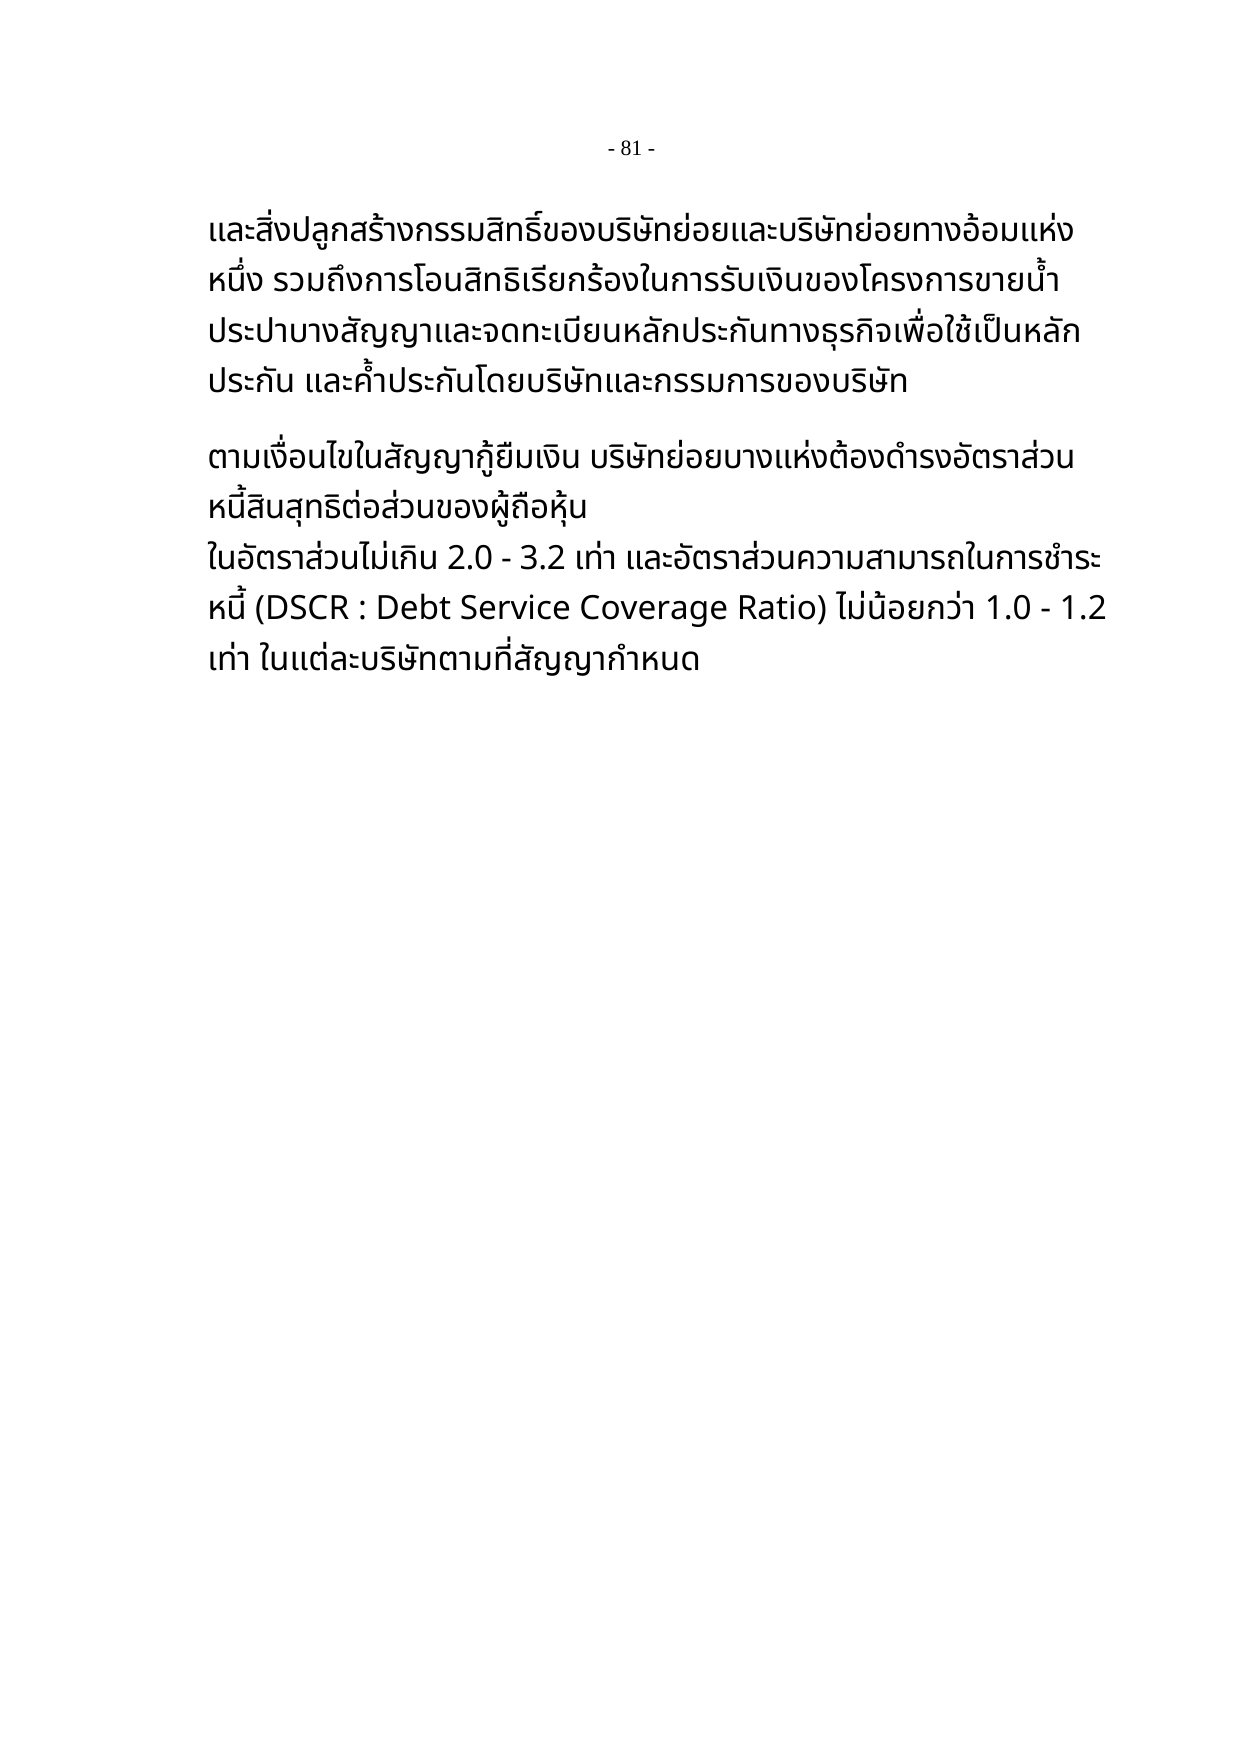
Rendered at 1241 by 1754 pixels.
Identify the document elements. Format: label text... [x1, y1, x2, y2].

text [207, 206, 1113, 408]
text ตามเงื่อนไขในสัญญากู้ยืมเงิน บริษัทย่อยบางแห่งต้องดำรงอัตราส่วนหนี้สินสุทธิต่อส่วนของผู้ถือหุ้น ในอัตราส่วนไม่เกิน 2.0 - 3.2 เท่า และอัตราส่วนความสามารถในการชำระหนี้ (DSCR : Debt Service Coverage Ratio) ไม่น้อยกว่า 1.0 - 1.2 เท่า ในแต่ละบริษัทตามที่สัญญากำหนด [207, 433, 1113, 685]
